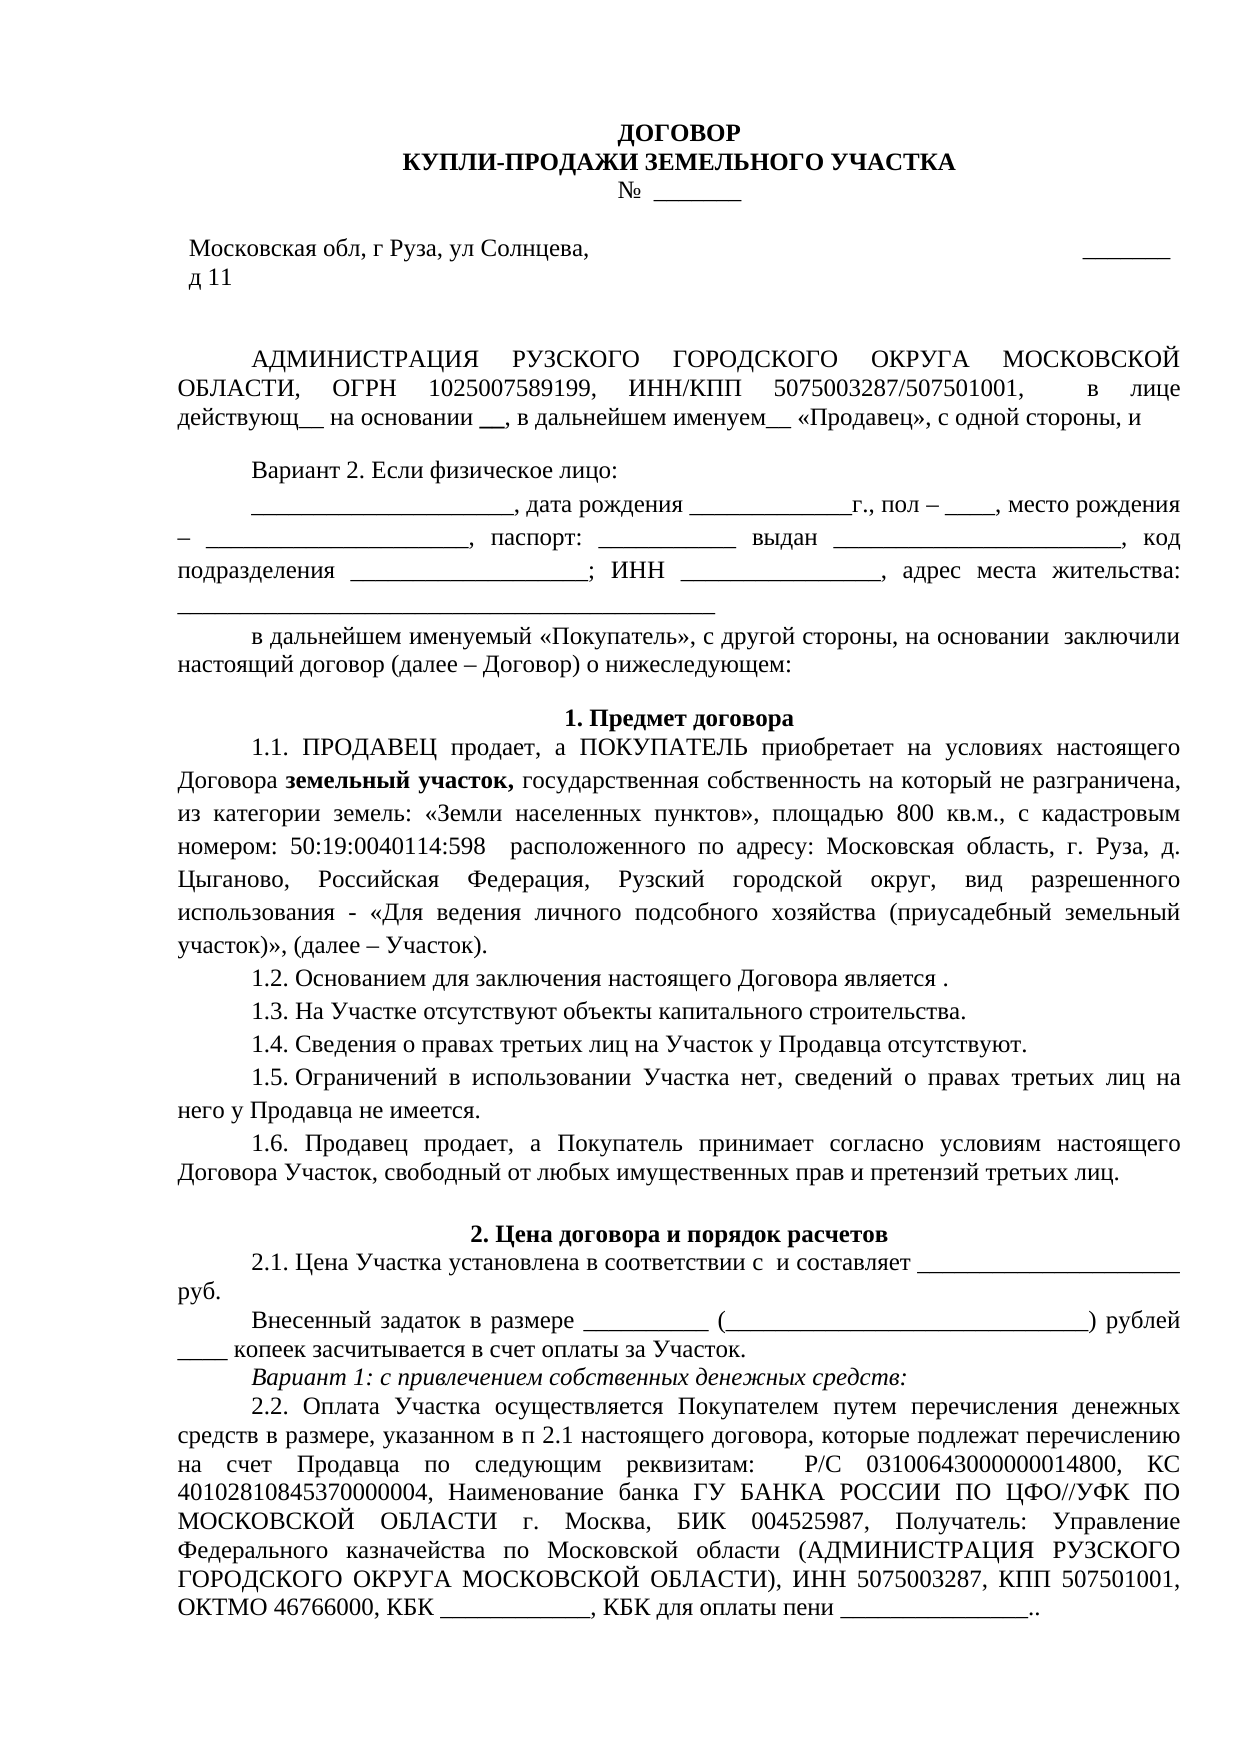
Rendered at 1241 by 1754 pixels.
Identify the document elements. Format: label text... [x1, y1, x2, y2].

text 1.1. ПРОДАВЕЦ продает, а ПОКУПАТЕЛЬ приобретает на условиях настоящего Договора земельный участок, государственная собственность на который не разграничена, из категории земель: «Земли населенных пунктов», площадью 800 кв.м., с кадастровым номером: 50:19:0040114:598 расположенного по адресу: Московская область, г. Руза, д. Цыганово, Российская Федерация, Рузский городской округ, вид разрешенного использования - «Для ведения личного подсобного хозяйства (приусадебный земельный участок)», (далее – Участок). [177, 732, 1181, 959]
text Вариант 2. Если физическое лицо: [177, 456, 1181, 484]
text 2.1. Цена Участка установлена в соответствии с и составляет _____________________ руб. [177, 1247, 1181, 1305]
text 1.4. Сведения о правах третьих лиц на Участок у Продавца отсутствуют. [177, 1029, 1181, 1058]
table_header _______ [605, 233, 1181, 291]
text 2.2. Оплата Участка осуществляется Покупателем путем перечисления денежных средств в размере, указанном в п 2.1 настоящего договора, которые подлежат перечислению на счет Продавца по следующим реквизитам: Р/С 03100643000000014800, КС 40102810845370000004, Наименование банка ГУ БАНКА РОССИИ ПО ЦФО//УФК ПО МОСКОВСКОЙ ОБЛАСТИ г. Москва, БИК 004525987, Получатель: Управление Федерального казначейства по Московской области (АДМИНИСТРАЦИЯ РУЗСКОГО ГОРОДСКОГО ОКРУГА МОСКОВСКОЙ ОБЛАСТИ), ИНН 5075003287, КПП 507501001, ОКТМО 46766000, КБК ____________, КБК для оплаты пени _______________.. [177, 1391, 1181, 1621]
text КУПЛИ-ПРОДАЖИ ЗЕМЕЛЬНОГО УЧАСТКА [177, 147, 1181, 176]
text 1.3. На Участке отсутствуют объекты капитального строительства. [177, 996, 1181, 1025]
table_header Московская обл, г Руза, ул Солнцева, д 11 [177, 233, 605, 291]
text 1.5. Ограничений в использовании Участка нет, сведений о правах третьих лиц на него у Продавца не имеется. [177, 1062, 1181, 1124]
text 1.2. Основанием для заключения настоящего Договора является . [177, 963, 1181, 992]
text 2. Цена договора и порядок расчетов [177, 1219, 1181, 1247]
text № _______ [177, 176, 1181, 204]
text в дальнейшем именуемый «Покупатель», с другой стороны, на основании заключили настоящий договор (далее – Договор) о нижеследующем: [177, 621, 1181, 678]
text Внесенный задаток в размере __________ (_____________________________) рублей ____ копеек засчитывается в счет оплаты за Участок. [177, 1305, 1181, 1362]
text 1. Предмет договора [177, 703, 1181, 732]
text ДОГОВОР [177, 118, 1181, 147]
text АДМИНИСТРАЦИЯ РУЗСКОГО ГОРОДСКОГО ОКРУГА МОСКОВСКОЙ ОБЛАСТИ, ОГРН 1025007589199, ИНН/КПП 5075003287/507501001, в лице действующ__ на основании __, в дальнейшем именуем__ «Продавец», с одной стороны, и [177, 344, 1181, 431]
text 1.6. Продавец продает, а Покупатель принимает согласно условиям настоящего Договора Участок, свободный от любых имущественных прав и претензий третьих лиц. [177, 1128, 1181, 1186]
text _____________________, дата рождения _____________г., пол – ____, место рождения – _____________________, паспорт: ___________ выдан _______________________, код подразделения ___________________; ИНН ________________, адрес места жительства: ___________________________________________ [177, 489, 1181, 616]
text Вариант 1: с привлечением собственных денежных средств: [177, 1362, 1181, 1391]
